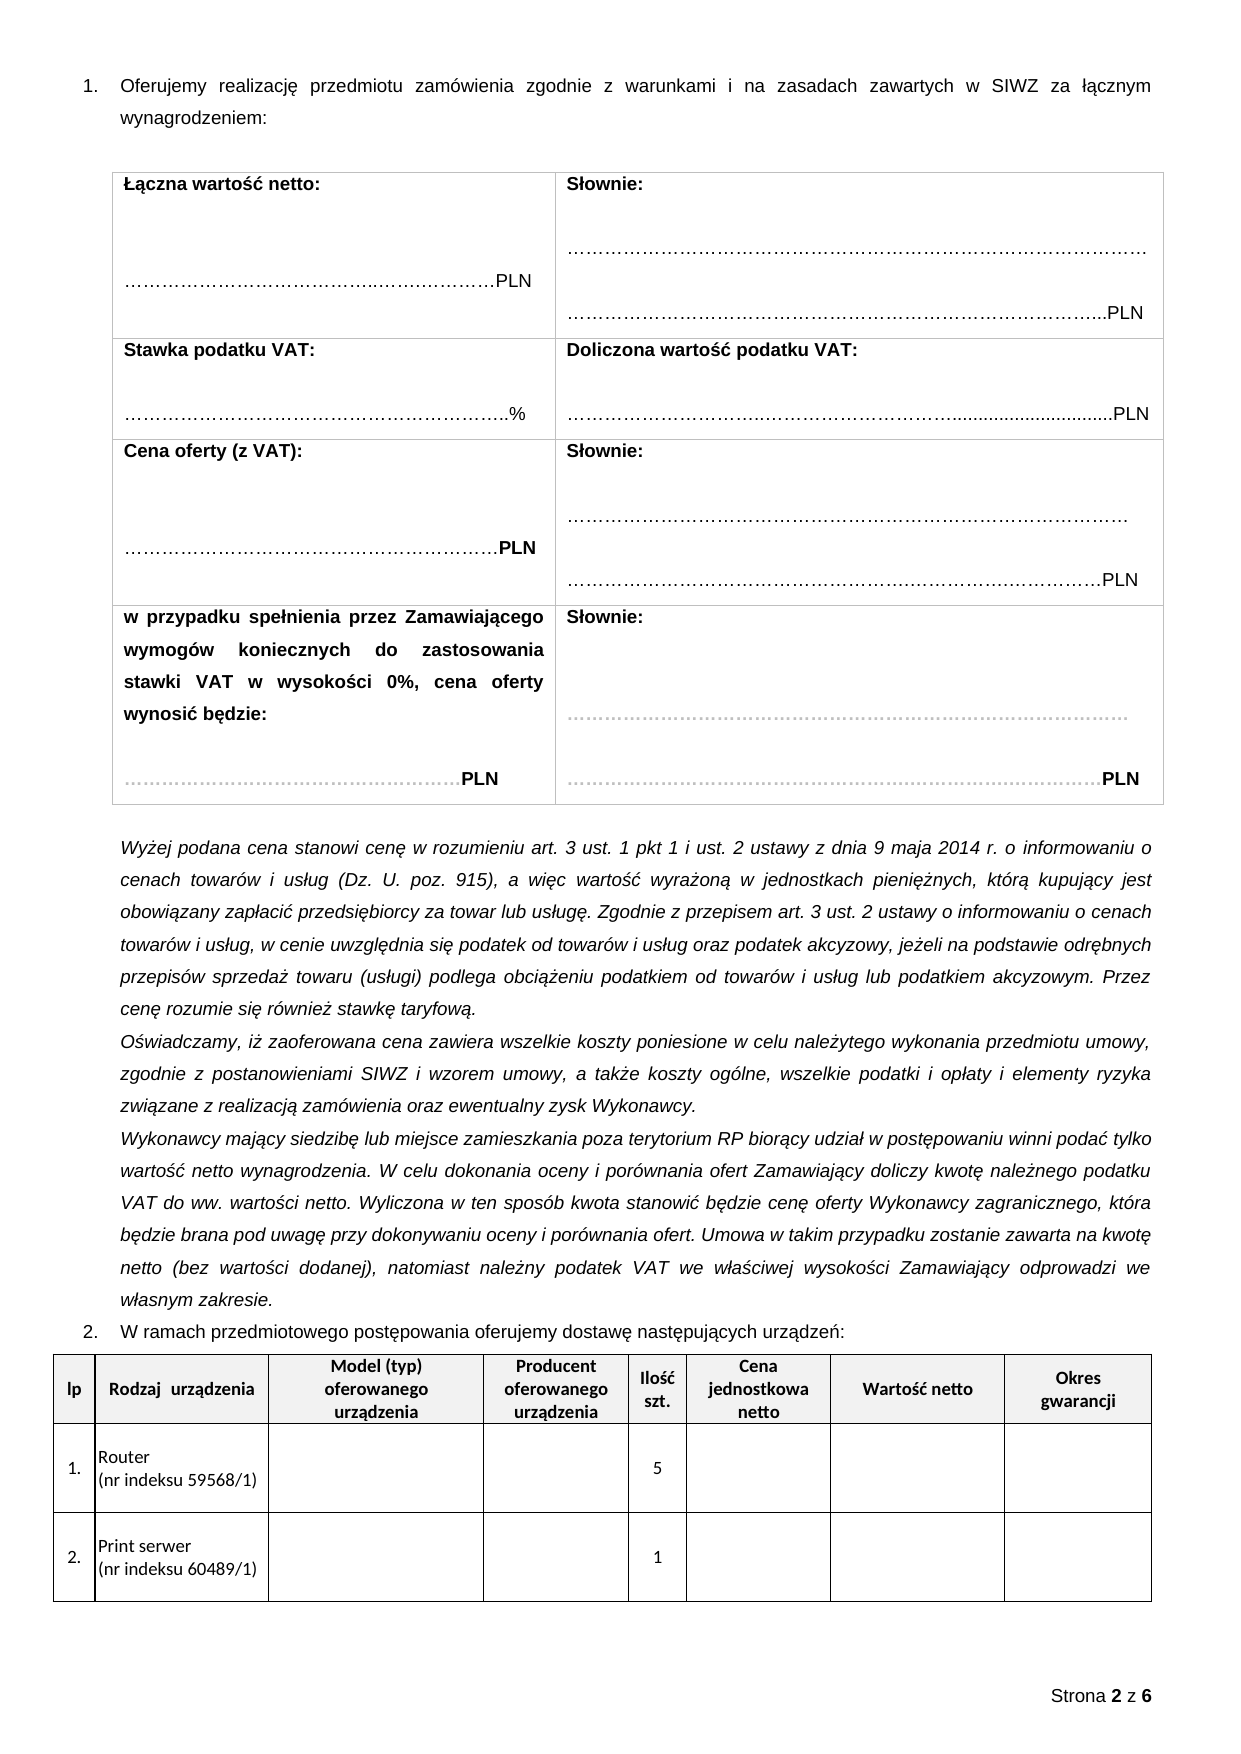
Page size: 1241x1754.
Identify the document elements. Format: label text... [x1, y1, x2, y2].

table_cell [269, 1424, 483, 1512]
table_header Łączna wartość netto: …………………………………..…….…………PLN [113, 173, 555, 338]
table_header Okres gwarancji [1005, 1355, 1151, 1423]
table_cell Print serwer (nr indeksu 60489/1) [96, 1513, 268, 1601]
table_cell [831, 1424, 1004, 1512]
list W ramach przedmiotowego postępowania oferujemy dostawę następujących urządzeń: [83, 1321, 1152, 1343]
table_cell Doliczona wartość podatku VAT: …………………………..…………………………...............................PLN [556, 339, 1163, 439]
table_header Cena jednostkowa netto [687, 1355, 830, 1423]
table_header Wartość netto [831, 1355, 1004, 1423]
table_header Rodzaj urządzenia [96, 1355, 268, 1423]
table_cell 5 [629, 1424, 686, 1512]
list Wyżej podana cena stanowi cenę w rozumieniu art. 3 ust. 1 pkt 1 i ust. 2 ustawy z dnia 9 maja 2014 r. o informowaniu o cenach towarów i usług (Dz. U. poz. 915), a więc wartość wyrażoną w jednostkach pieniężnych, którą kupujący jest obowiązany zapłacić przedsiębiorcy za towar lub usługę. Zgodnie z przepisem art. 3 ust. 2 ustawy o informowaniu o cenach towarów i usług, w cenie uwzględnia się podatek od towarów i usług oraz podatek akcyzowy, jeżeli na podstawie odrębnych przepisów sprzedaż towaru (usługi) podlega obciążeniu podatkiem od towarów i usług lub podatkiem akcyzowym. Przez cenę rozumie się również stawkę taryfową. [120, 837, 1152, 1020]
table_cell Słownie: ……………………………………………………………………………… ……………………………………………….…………….……………PLN [556, 440, 1163, 605]
table_header Model (typ) oferowanego urządzenia [269, 1355, 483, 1423]
table_cell Router (nr indeksu 59568/1) [96, 1424, 268, 1512]
table_header lp [54, 1355, 94, 1423]
table_header Ilość szt. [629, 1355, 686, 1423]
table_cell 1. [54, 1424, 94, 1512]
table_cell [269, 1513, 483, 1601]
list Oświadczamy, iż zaoferowana cena zawiera wszelkie koszty poniesione w celu należytego wykonania przedmiotu umowy, zgodnie z postanowieniami SIWZ i wzorem umowy, a także koszty ogólne, wszelkie podatki i opłaty i elementy ryzyka związane z realizacją zamówienia oraz ewentualny zysk Wykonawcy. [120, 1031, 1152, 1117]
table_cell [484, 1424, 628, 1512]
list Oferujemy realizację przedmiotu zamówienia zgodnie z warunkami i na zasadach zawartych w SIWZ za łącznym wynagrodzeniem: [83, 75, 1152, 128]
table_cell [484, 1513, 628, 1601]
table_cell 1 [629, 1513, 686, 1601]
list Wykonawcy mający siedzibę lub miejsce zamieszkania poza terytorium RP biorący udział w postępowaniu winni podać tylko wartość netto wynagrodzenia. W celu dokonania oceny i porównania ofert Zamawiający doliczy kwotę należnego podatku VAT do ww. wartości netto. Wyliczona w ten sposób kwota stanowić będzie cenę oferty Wykonawcy zagranicznego, która będzie brana pod uwagę przy dokonywaniu oceny i porównania ofert. Umowa w takim przypadku zostanie zawarta na kwotę netto (bez wartości dodanej), natomiast należny podatek VAT we właściwej wysokości Zamawiający odprowadzi we własnym zakresie. [120, 1127, 1152, 1310]
table_cell w przypadku spełnienia przez Zamawiającego wymogów koniecznych do zastosowania stawki VAT w wysokości 0%, cena oferty wynosić będzie: ………………………………………………PLN [113, 606, 555, 803]
table_cell [687, 1424, 830, 1512]
table_cell Stawka podatku VAT: ……………………………………………………..% [113, 339, 555, 439]
table_cell Cena oferty (z VAT): ……………………………………………………PLN [113, 440, 555, 605]
table_cell [831, 1513, 1004, 1601]
table_cell [1005, 1424, 1151, 1512]
table_cell 2. [54, 1513, 94, 1601]
table_cell Słownie: ……………………………………………………………………………… ……………………………………………….…………….……………PLN [556, 606, 1163, 803]
table_header Słownie: ………………………………………………………………………………… …………………………………………………………………………...PLN [556, 173, 1163, 338]
table_cell [687, 1513, 830, 1601]
table_header Producent oferowanego urządzenia [484, 1355, 628, 1423]
table_cell [1005, 1513, 1151, 1601]
